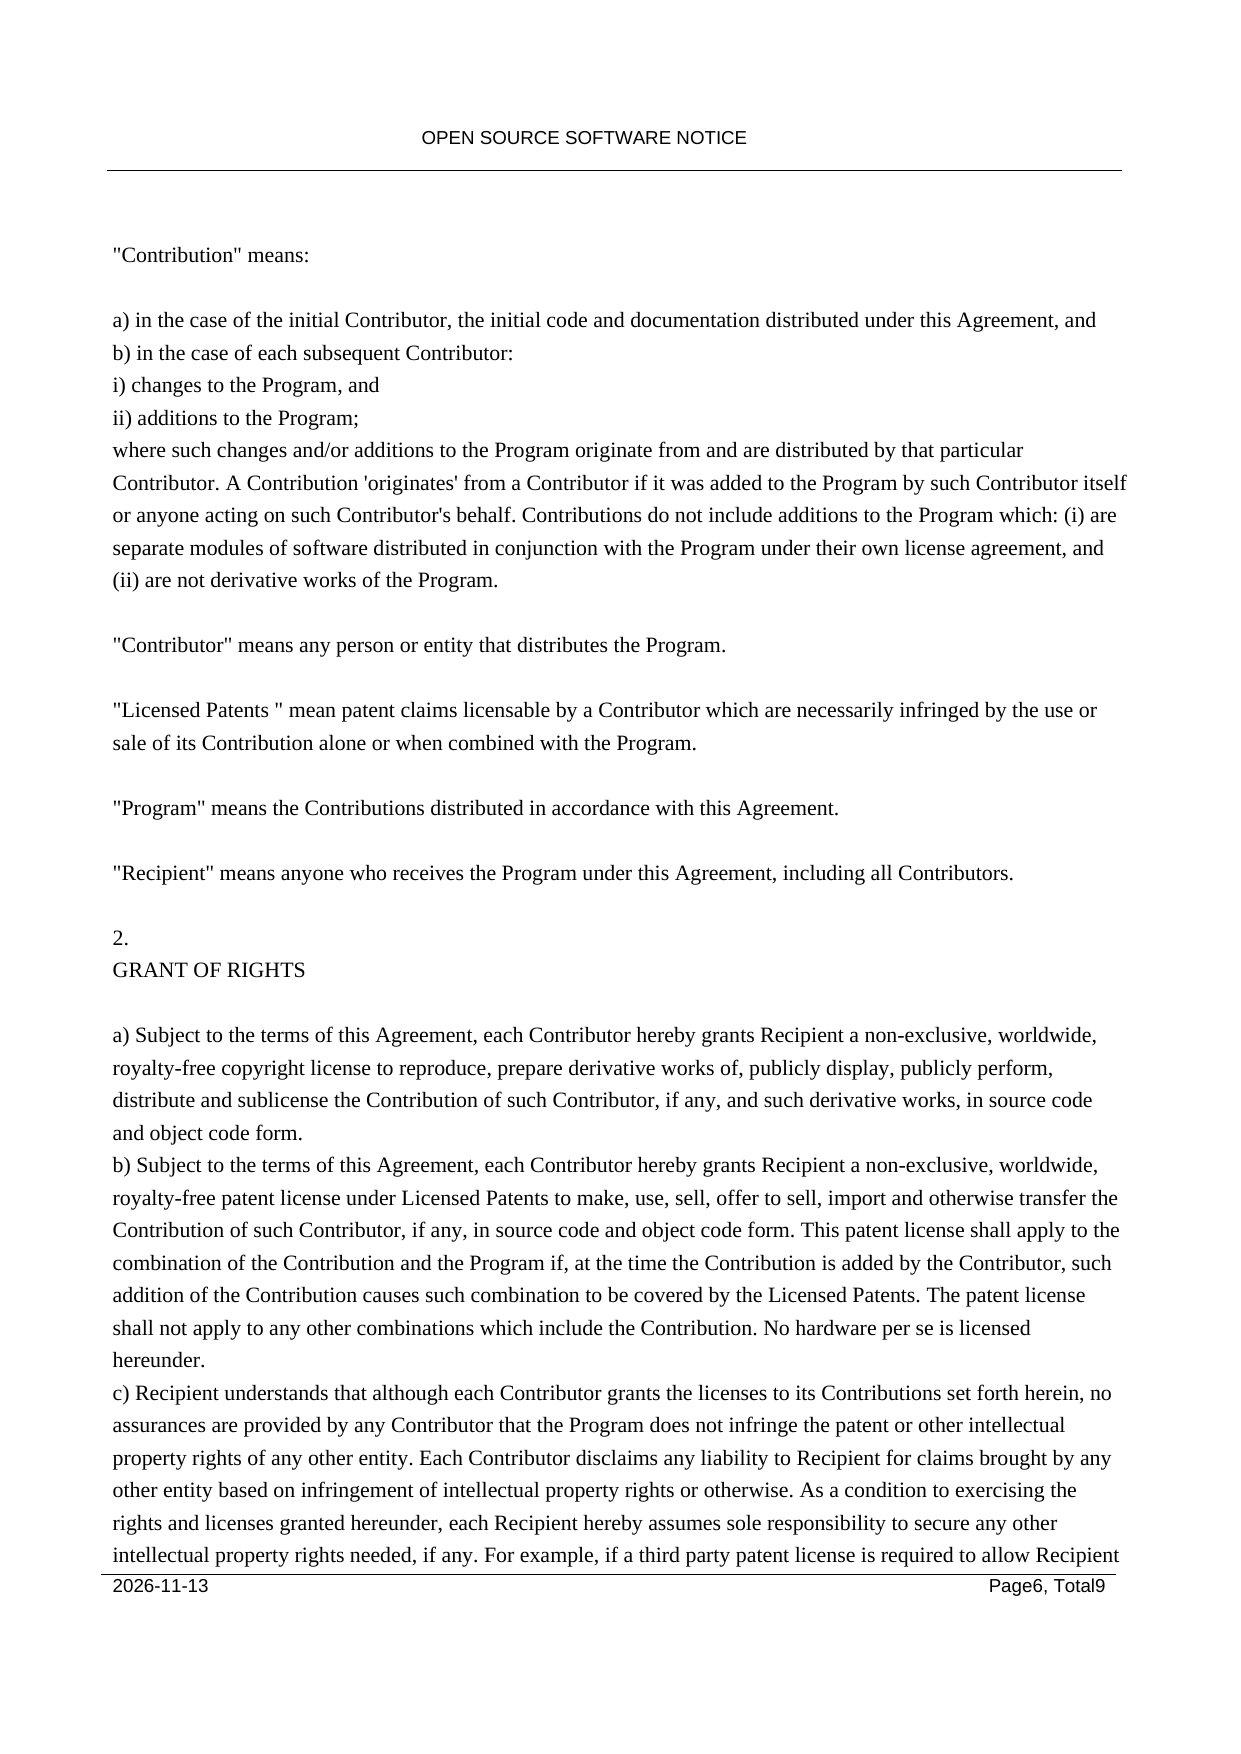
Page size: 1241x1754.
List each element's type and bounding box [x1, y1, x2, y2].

text [112, 206, 1128, 1571]
